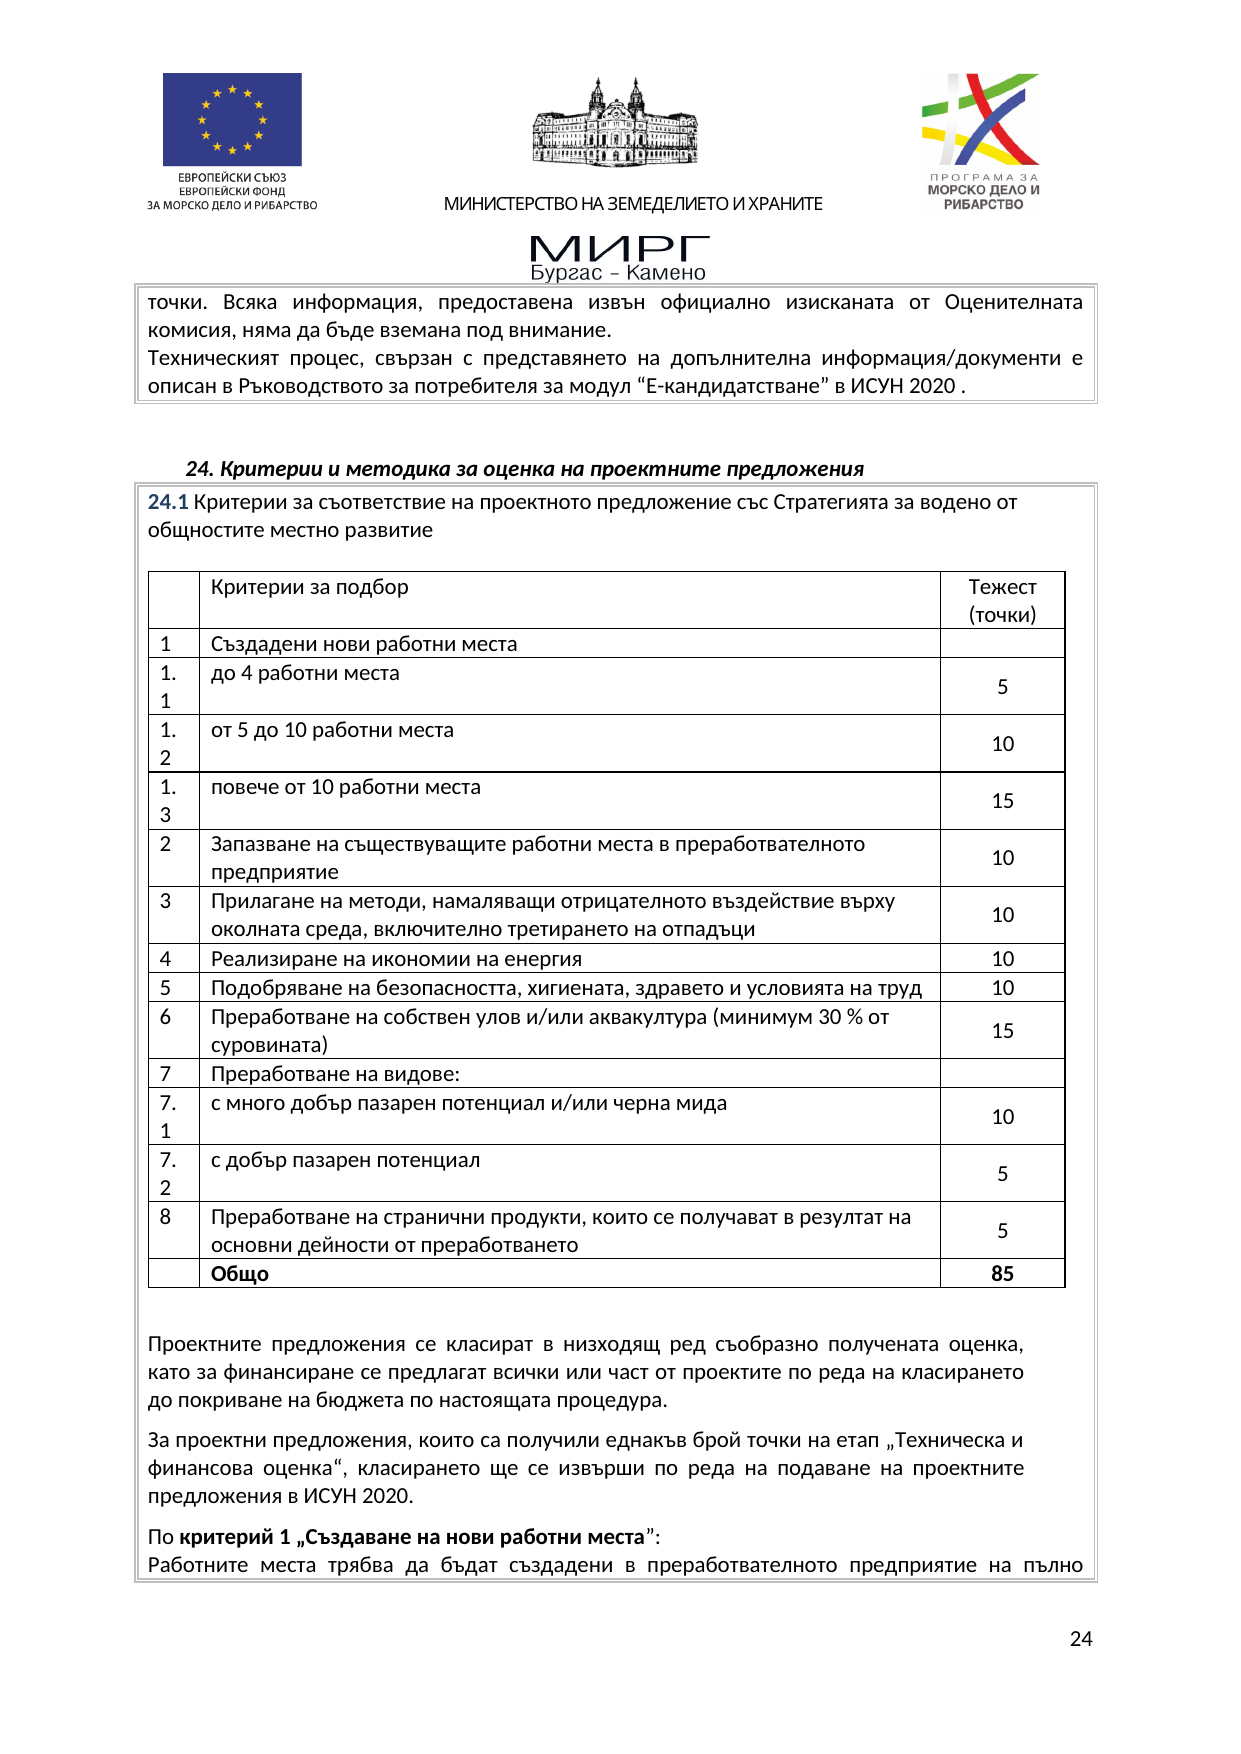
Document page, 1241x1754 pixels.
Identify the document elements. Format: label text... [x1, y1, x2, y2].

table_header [139, 487, 1094, 1578]
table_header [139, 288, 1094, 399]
list 24. Критерии и методика за оценка на проектните предложения [185, 454, 1093, 482]
